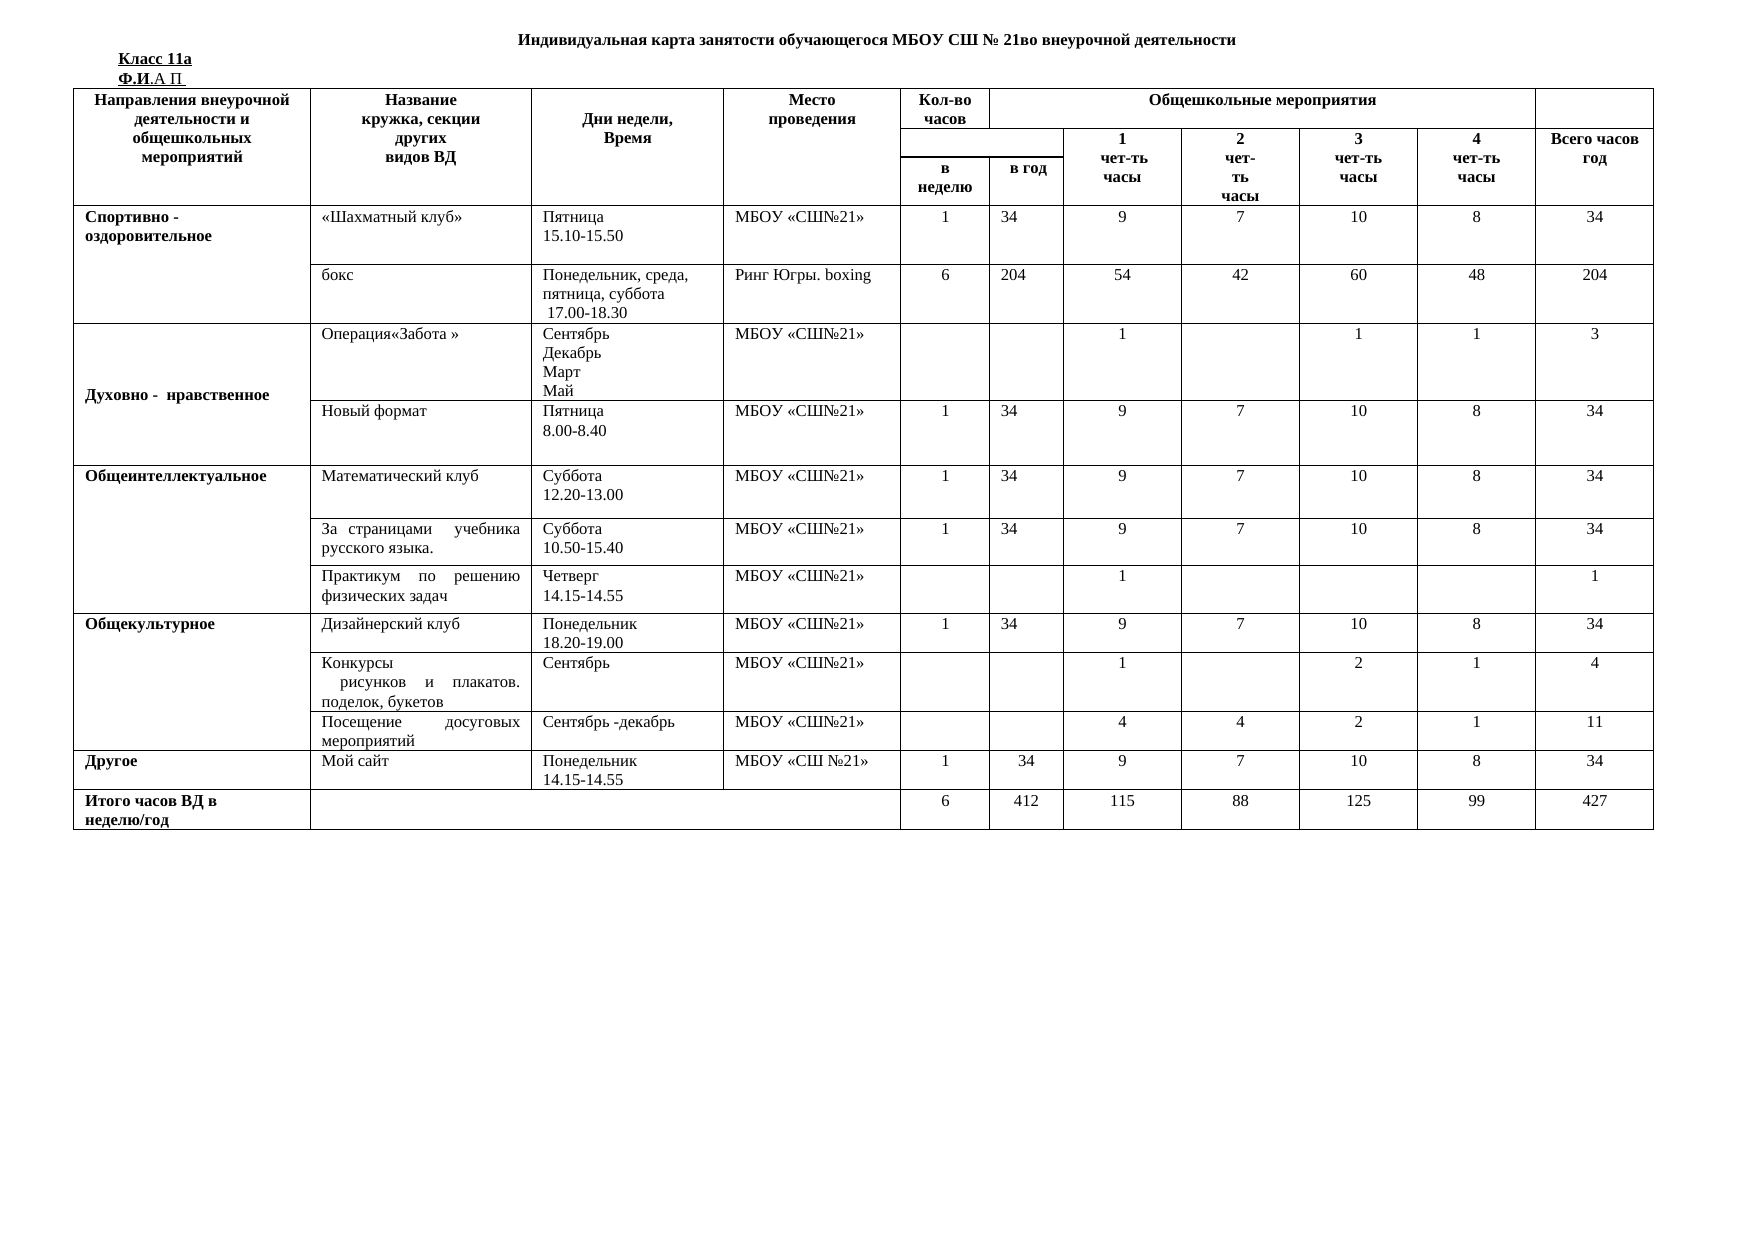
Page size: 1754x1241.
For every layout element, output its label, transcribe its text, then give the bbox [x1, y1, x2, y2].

table_cell 34 [990, 751, 1063, 789]
table_cell Другое [74, 751, 310, 789]
table_cell МБОУ «СШ№21» [724, 401, 900, 464]
table_cell 88 [1182, 790, 1299, 829]
text Класс 11а [118, 49, 1636, 68]
table_cell 34 [1536, 751, 1653, 789]
table_cell 9 [1064, 466, 1181, 517]
table_cell 412 [990, 790, 1063, 829]
table_cell в год [990, 158, 1063, 205]
table_cell 427 [1536, 790, 1653, 829]
table_cell [1182, 566, 1299, 613]
table_cell 1 [1064, 653, 1181, 711]
table_cell Конкурсы рисунков и плакатов. поделок, букетов [311, 653, 531, 711]
table_cell 1 [1418, 712, 1535, 750]
table_cell 7 [1182, 519, 1299, 565]
table_cell МБОУ «СШ№21» [724, 206, 900, 264]
table_cell 1 [1064, 324, 1181, 400]
table_cell 9 [1064, 401, 1181, 464]
table_cell 9 [1064, 614, 1181, 652]
table_cell 6 [901, 790, 989, 829]
table_cell Понедельник 14.15-14.55 [532, 751, 723, 789]
table_cell Пятница 8.00-8.40 [532, 401, 723, 464]
table_cell 7 [1182, 466, 1299, 517]
table_header Общешкольные мероприятия [990, 89, 1535, 128]
text Ф.И.А П [118, 68, 1636, 88]
table_cell МБОУ «СШ№21» [724, 324, 900, 400]
table_cell Мой сайт [311, 751, 531, 789]
table_cell 8 [1418, 751, 1535, 789]
table_cell Суббота 12.20-13.00 [532, 466, 723, 517]
table_cell 9 [1064, 751, 1181, 789]
table_cell 4 чет-ть часы [1418, 129, 1535, 205]
table_cell 7 [1182, 401, 1299, 464]
table_cell Практикум по решению физических задач [311, 566, 531, 613]
table_cell 3 чет-ть часы [1300, 129, 1417, 205]
table_cell Дизайнерский клуб [311, 614, 531, 652]
table_cell [311, 790, 900, 829]
table_cell 1 [1536, 566, 1653, 613]
table_header Направления внеурочной деятельности и общешкольных мероприятий [74, 89, 310, 205]
table_cell 10 [1300, 401, 1417, 464]
text Индивидуальная карта занятости обучающегося МБОУ СШ № 21во внеурочной деятельности [118, 29, 1636, 49]
table_cell 1 [1300, 324, 1417, 400]
table_cell МБОУ «СШ№21» [724, 519, 900, 565]
table_cell в неделю [901, 158, 989, 205]
table_cell Понедельник, среда, пятница, суббота 17.00-18.30 [532, 265, 723, 322]
table_cell [1182, 653, 1299, 711]
table_cell 34 [990, 206, 1063, 264]
table_cell [990, 712, 1063, 750]
table_cell Ринг Югры. boxing [724, 265, 900, 322]
table_cell бокс [311, 265, 531, 322]
table_cell 7 [1182, 751, 1299, 789]
table_cell 34 [990, 519, 1063, 565]
table_cell 34 [1536, 519, 1653, 565]
table_cell Посещение досуговых мероприятий [311, 712, 531, 750]
table_cell [901, 712, 989, 750]
table_header Место проведения [724, 89, 900, 205]
table_cell 4 [1536, 653, 1653, 711]
table_cell МБОУ «СШ№21» [724, 614, 900, 652]
table_cell Всего часов год [1536, 129, 1653, 205]
table_header Дни недели, Время [532, 89, 723, 205]
table_cell 1 [901, 401, 989, 464]
table_cell 1 [901, 751, 989, 789]
table_cell 125 [1300, 790, 1417, 829]
table_cell 99 [1418, 790, 1535, 829]
table_cell Математический клуб [311, 466, 531, 517]
table_cell Спортивно - оздоровительное [74, 206, 310, 322]
table_cell За страницами учебника русского языка. [311, 519, 531, 565]
table_cell 1 [1418, 653, 1535, 711]
table_cell Cентябрь -декабрь [532, 712, 723, 750]
table_cell Суббота 10.50-15.40 [532, 519, 723, 565]
table_cell 204 [1536, 265, 1653, 322]
table_cell Четверг 14.15-14.55 [532, 566, 723, 613]
table_cell [990, 324, 1063, 400]
table_cell МБОУ «СШ №21» [724, 751, 900, 789]
table_cell 8 [1418, 614, 1535, 652]
table_cell 204 [990, 265, 1063, 322]
table_cell 8 [1418, 519, 1535, 565]
table_cell 4 [1064, 712, 1181, 750]
table_cell 34 [990, 614, 1063, 652]
table_cell 2 чет- ть часы [1182, 129, 1299, 205]
table_cell Операция«Забота » [311, 324, 531, 400]
table_cell 42 [1182, 265, 1299, 322]
table_cell 8 [1418, 206, 1535, 264]
table_cell Итого часов ВД в неделю/год [74, 790, 310, 829]
table_cell Общеинтеллектуальное [74, 466, 310, 613]
table_cell «Шахматный клуб» [311, 206, 531, 264]
table_cell 1 чет-ть часы [1064, 129, 1181, 205]
table_cell Сентябрь Декабрь Март Май [532, 324, 723, 400]
table_cell МБОУ «СШ№21» [724, 566, 900, 613]
table_cell [901, 566, 989, 613]
table_cell 1 [1418, 324, 1535, 400]
table_cell 1 [901, 466, 989, 517]
table_cell 115 [1064, 790, 1181, 829]
table_cell [1300, 566, 1417, 613]
table_cell Общекультурное [74, 614, 310, 750]
table_cell 10 [1300, 519, 1417, 565]
table_cell 1 [901, 519, 989, 565]
table_cell [1418, 566, 1535, 613]
table_header Название кружка, секции других видов ВД [311, 89, 531, 205]
table_cell 1 [901, 614, 989, 652]
table_cell Новый формат [311, 401, 531, 464]
table_cell 1 [901, 206, 989, 264]
table_cell 10 [1300, 614, 1417, 652]
table_cell 34 [1536, 401, 1653, 464]
table_cell МБОУ «СШ№21» [724, 653, 900, 711]
table_cell [901, 129, 1063, 156]
table_cell 11 [1536, 712, 1653, 750]
table_cell [901, 324, 989, 400]
table_cell 2 [1300, 712, 1417, 750]
table_cell 10 [1300, 751, 1417, 789]
table_cell 34 [1536, 614, 1653, 652]
table_cell 34 [990, 401, 1063, 464]
table_cell 8 [1418, 466, 1535, 517]
table_header [1536, 89, 1653, 128]
table_cell 7 [1182, 206, 1299, 264]
table_cell 48 [1418, 265, 1535, 322]
table_cell [1182, 324, 1299, 400]
table_cell 4 [1182, 712, 1299, 750]
table_cell 9 [1064, 206, 1181, 264]
table_cell Понедельник 18.20-19.00 [532, 614, 723, 652]
table_cell 34 [1536, 206, 1653, 264]
table_cell 9 [1064, 519, 1181, 565]
table_cell Cентябрь [532, 653, 723, 711]
table_cell 2 [1300, 653, 1417, 711]
table_cell 10 [1300, 466, 1417, 517]
table_cell 8 [1418, 401, 1535, 464]
table_cell 34 [990, 466, 1063, 517]
table_cell 10 [1300, 206, 1417, 264]
table_cell 7 [1182, 614, 1299, 652]
table_cell 1 [1064, 566, 1181, 613]
table_cell 60 [1300, 265, 1417, 322]
table_cell Духовно - нравственное [74, 324, 310, 464]
table_cell [901, 653, 989, 711]
table_header Кол-во часов [901, 89, 989, 128]
table_cell Пятница 15.10-15.50 [532, 206, 723, 264]
table_cell МБОУ «СШ№21» [724, 712, 900, 750]
table_cell 34 [1536, 466, 1653, 517]
table_cell [990, 566, 1063, 613]
table_cell 3 [1536, 324, 1653, 400]
table_cell 6 [901, 265, 989, 322]
table_cell [990, 653, 1063, 711]
table_cell 54 [1064, 265, 1181, 322]
table_cell МБОУ «СШ№21» [724, 466, 900, 517]
